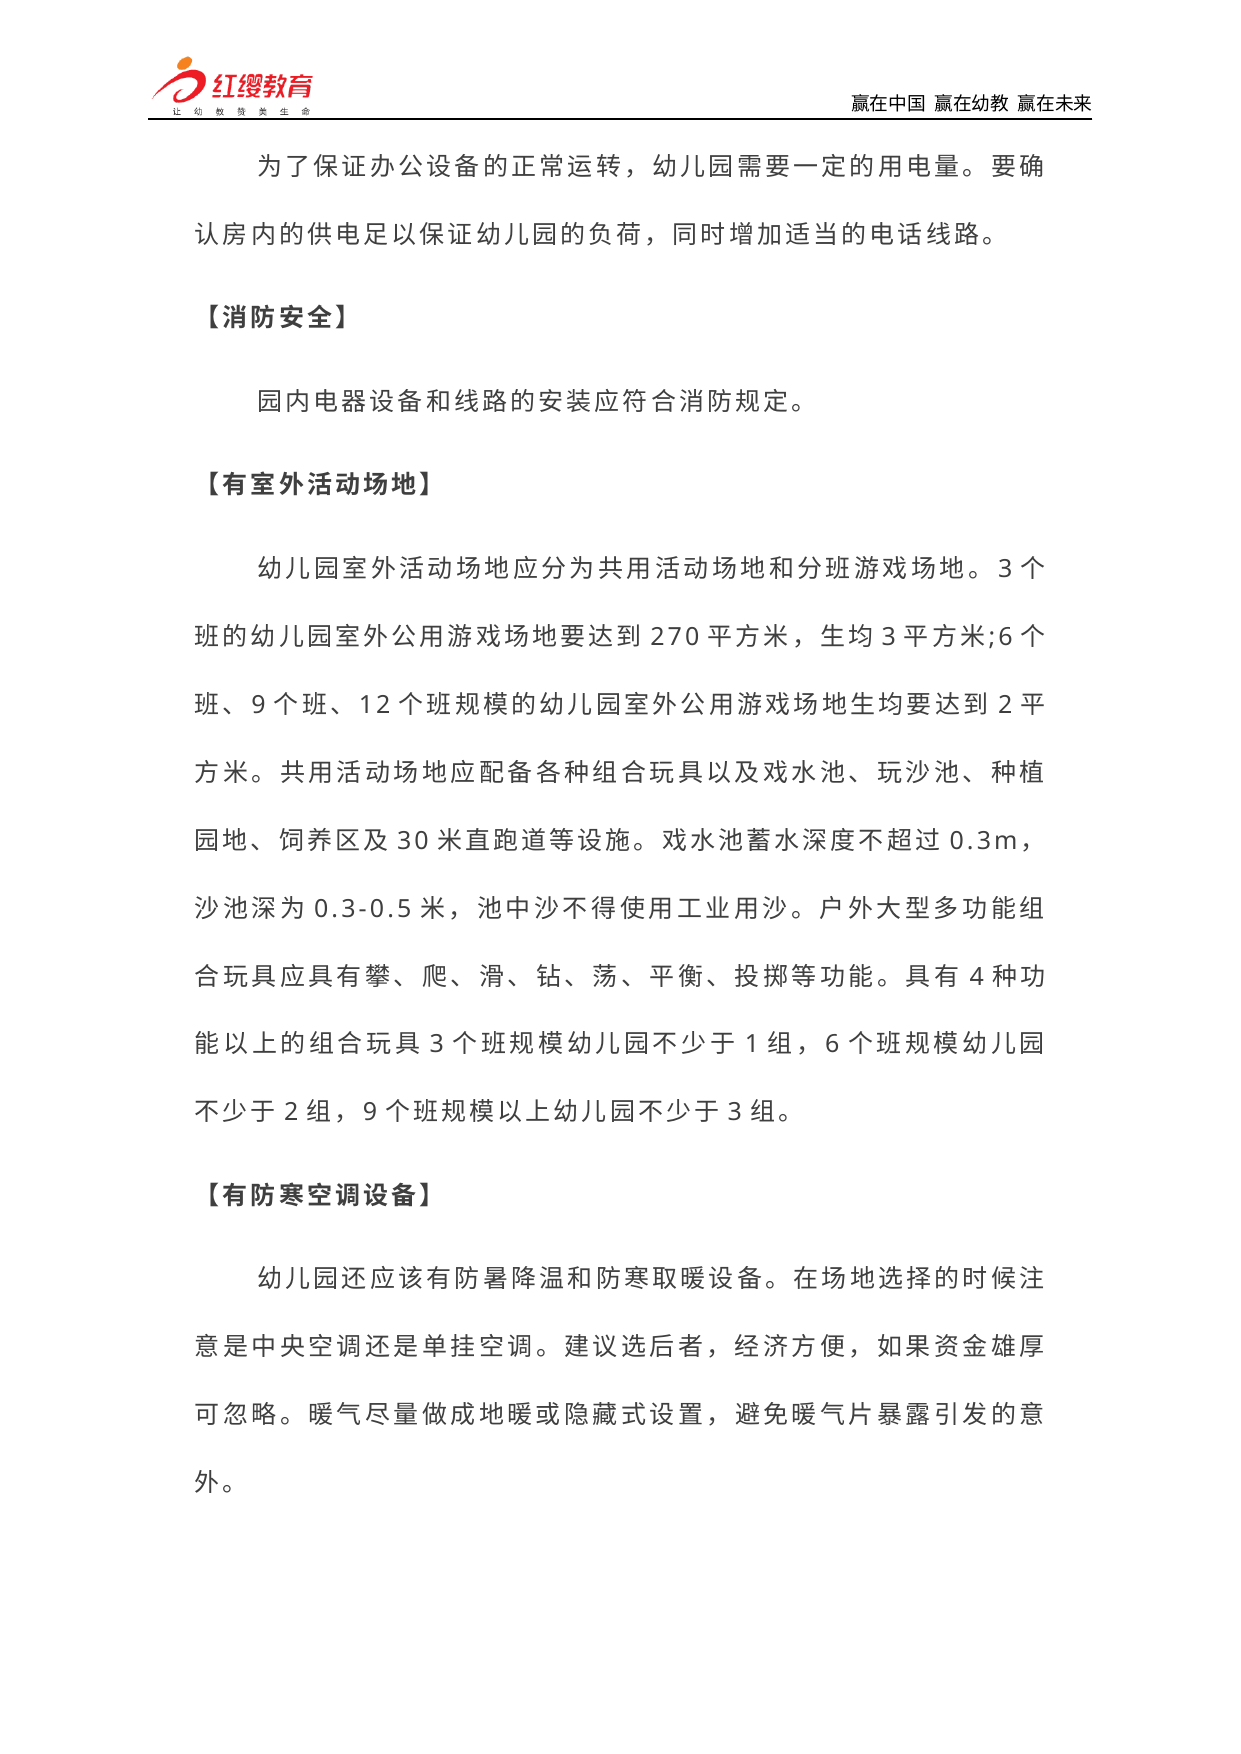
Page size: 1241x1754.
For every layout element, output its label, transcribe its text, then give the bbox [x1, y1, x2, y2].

text 【有室外活动场地】 [194, 449, 1046, 517]
text 【消防安全】 [194, 282, 1046, 350]
text 园内电器设备和线路的安装应符合消防规定。 [194, 366, 1046, 433]
picture [147, 52, 317, 118]
text 幼儿园室外活动场地应分为共用活动场地和分班游戏场地。3个班的幼儿园室外公用游戏场地要达到270平方米，生均3平方米;6个班、9个班、12个班规模的幼儿园室外公用游戏场地生均要达到2平方米。共用活动场地应配备各种组合玩具以及戏水池、玩沙池、种植园地、饲养区及30米直跑道等设施。戏水池蓄水深度不超过0.3m，沙池深为0.3-0.5米，池中沙不得使用工业用沙。户外大型多功能组合玩具应具有攀、爬、滑、钻、荡、平衡、投掷等功能。具有4种功能以上的组合玩具3个班规模幼儿园不少于1组，6个班规模幼儿园不少于2组，9个班规模以上幼儿园不少于3组。 [194, 533, 1046, 1144]
text 【有防寒空调设备】 [194, 1159, 1046, 1227]
text 为了保证办公设备的正常运转，幼儿园需要一定的用电量。要确认房内的供电足以保证幼儿园的负荷，同时增加适当的电话线路。 [194, 131, 1046, 266]
text 幼儿园还应该有防暑降温和防寒取暖设备。在场地选择的时候注意是中央空调还是单挂空调。建议选后者，经济方便，如果资金雄厚可忽略。暖气尽量做成地暖或隐藏式设置，避免暖气片暴露引发的意外。 [194, 1243, 1046, 1515]
